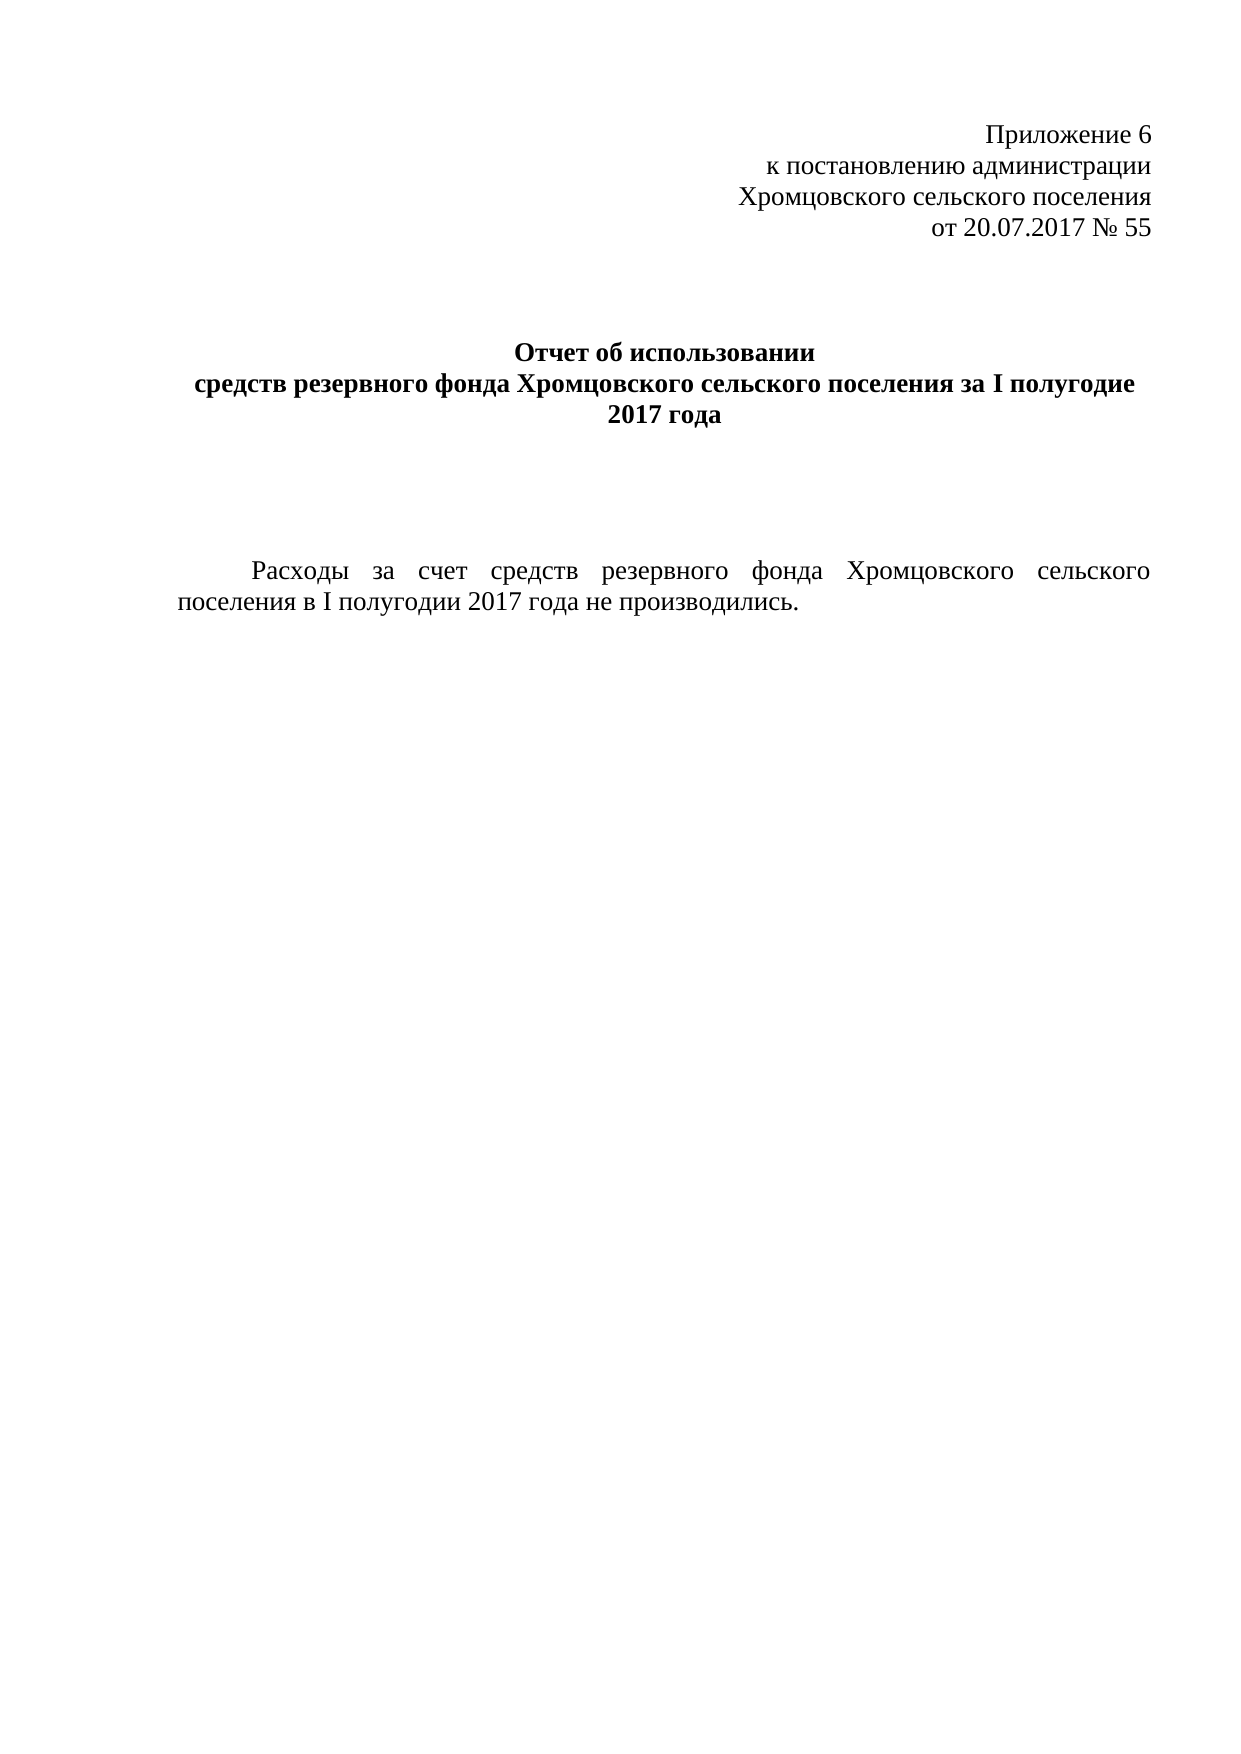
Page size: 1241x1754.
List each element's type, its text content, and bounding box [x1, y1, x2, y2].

text Хромцовского сельского поселения [177, 180, 1152, 212]
text Приложение 6 [177, 118, 1152, 149]
text Расходы за счет средств резервного фонда Хромцовского сельского поселения в I полугодии 2017 года не производились. [177, 554, 1152, 616]
text к постановлению администрации [177, 149, 1152, 180]
text средств резервного фонда Хромцовского сельского поселения за I полугодие 2017 года [177, 367, 1152, 429]
text Отчет об использовании [177, 336, 1152, 367]
text от 20.07.2017 № 55 [177, 212, 1152, 243]
